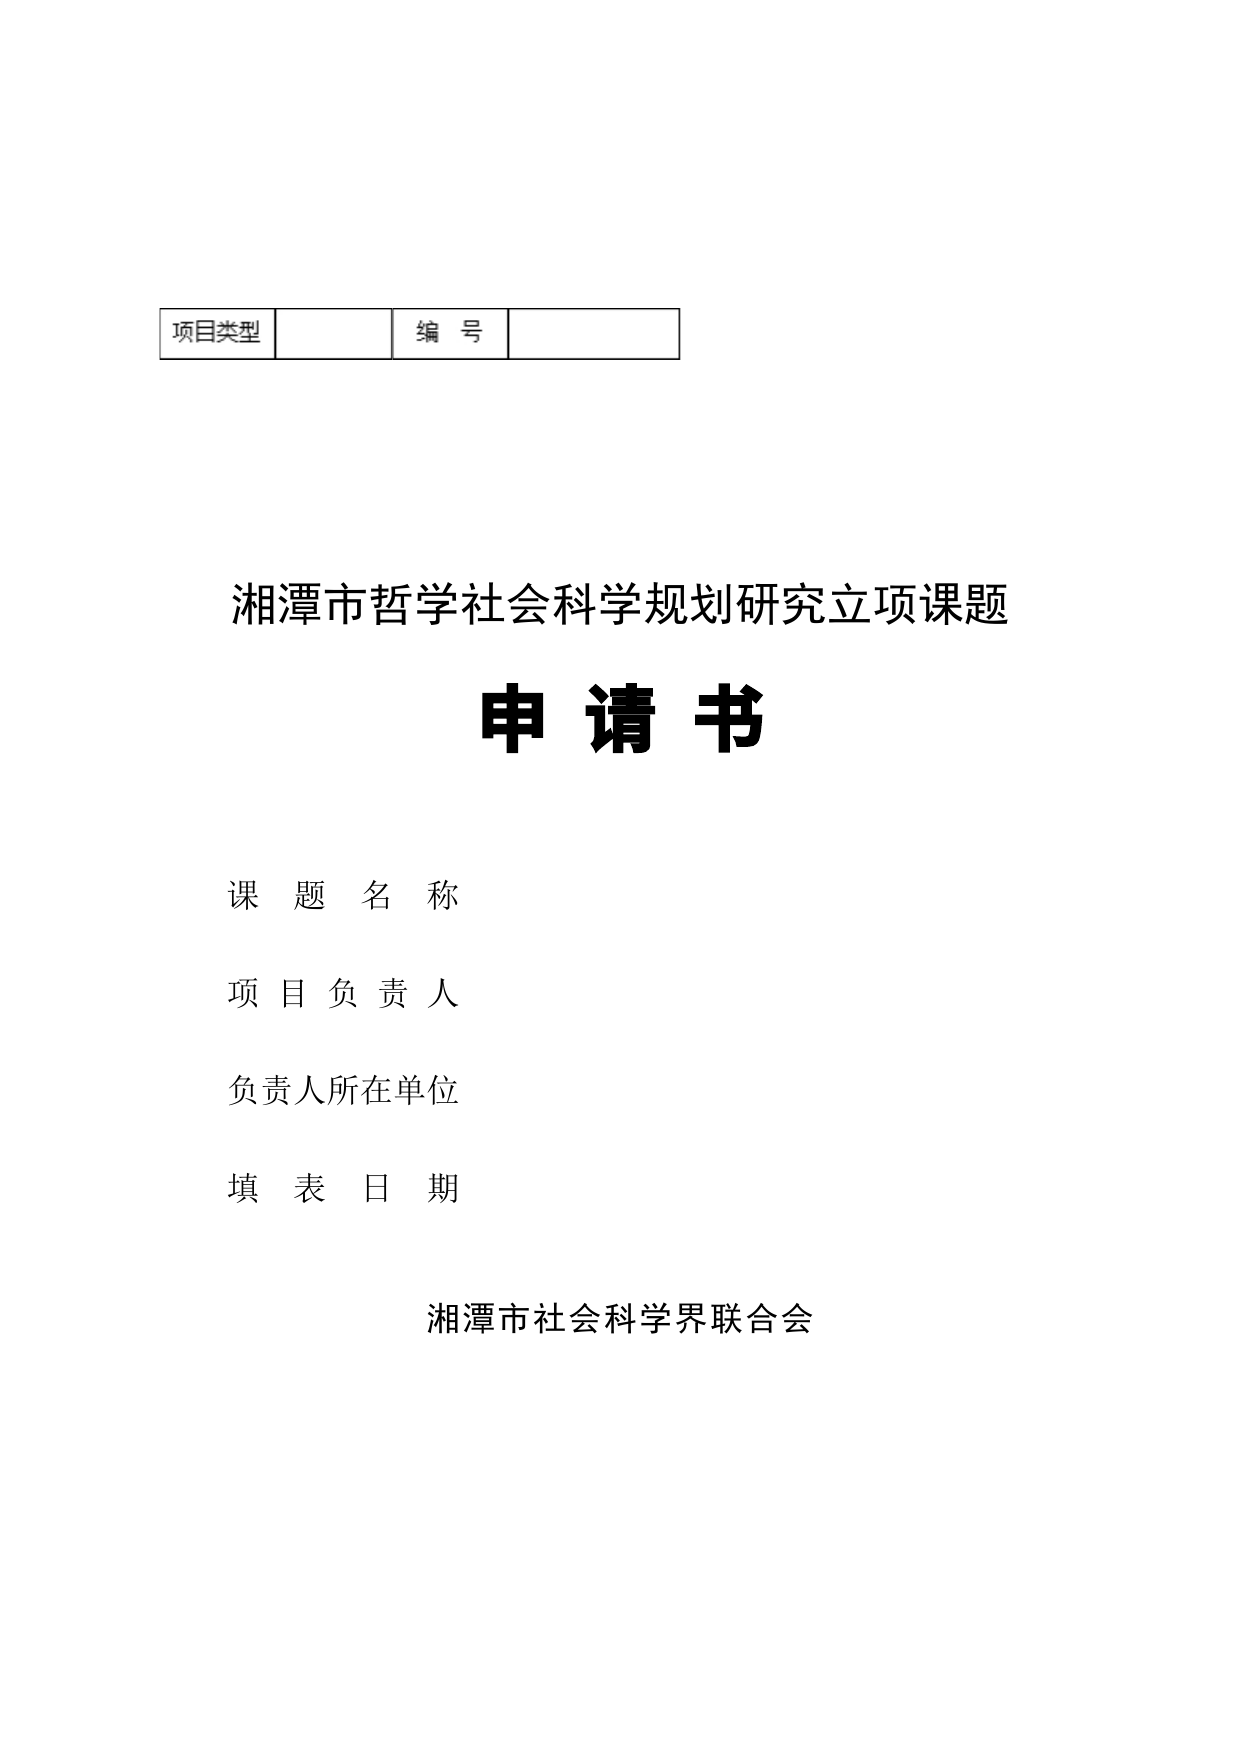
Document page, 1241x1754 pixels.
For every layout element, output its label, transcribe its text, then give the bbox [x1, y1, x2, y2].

picture [159, 308, 682, 360]
text 申 请 书 [159, 666, 1081, 763]
text 湘潭市社会科学界联合会 [159, 1283, 1081, 1348]
text 填 表 日 期 [159, 1153, 1081, 1218]
text 湘潭市哲学社会科学规划研究立项课题 [159, 568, 1081, 633]
text 负责人所在单位 [159, 1056, 1081, 1121]
text 课 题 名 称 [159, 861, 1081, 926]
text 项 目 负 责 人 [159, 958, 1081, 1023]
